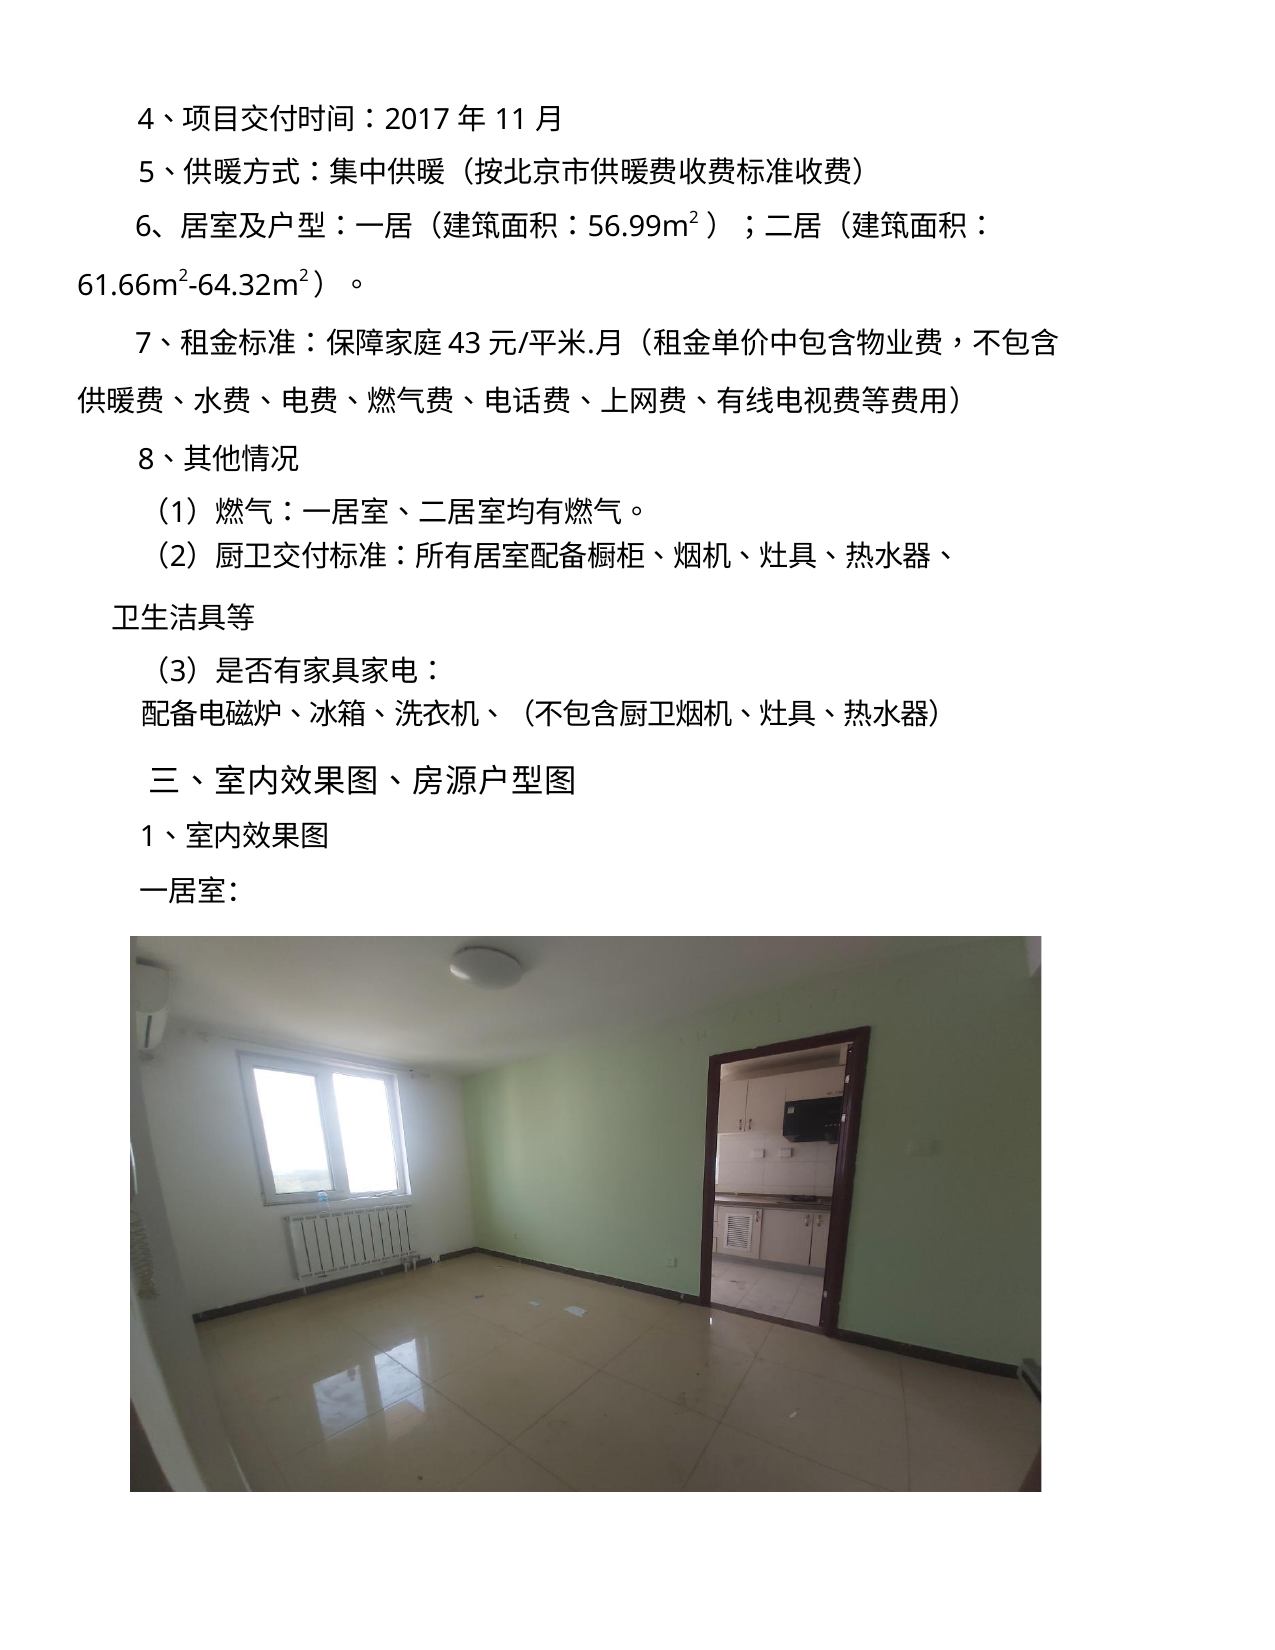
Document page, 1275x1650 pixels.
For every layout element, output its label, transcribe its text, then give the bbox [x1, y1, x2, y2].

text 5、供暖方式：集中供暖（按北京市供暖费收费标准收费） [138, 153, 1084, 190]
text （2）厨卫交付标准：所有居室配备橱柜、烟机、灶具、热水器、 [140, 547, 1084, 599]
text 6、居室及户型：一居（建筑面积：56.99m2 ）；二居（建筑面积：61.66m2-64.32m2 ）。 [77, 190, 1084, 307]
text 8、其他情况 [138, 440, 1084, 477]
text 配备电磁炉、冰箱、洗衣机、（不包含厨卫烟机、灶具、热水器） [141, 706, 1084, 759]
text （3）是否有家具家电： [140, 652, 1084, 689]
text 卫生洁具等 [112, 599, 1084, 636]
text 1、室内效果图 [139, 818, 1084, 854]
text （1）燃气：一居室、二居室均有燃气。 [140, 493, 1084, 530]
picture [130, 936, 1042, 1492]
text 4、项目交付时间：2017 年 11 月 [137, 100, 1084, 137]
text 三、室内效果图、房源户型图 [148, 759, 1084, 801]
text 一居室： [139, 871, 1084, 910]
text 7、租金标准：保障家庭43 元/平米.月（租金单价中包含物业费，不包含供暖费、水费、电费、燃气费、电话费、上网费、有线电视费等费用） [77, 307, 1084, 423]
